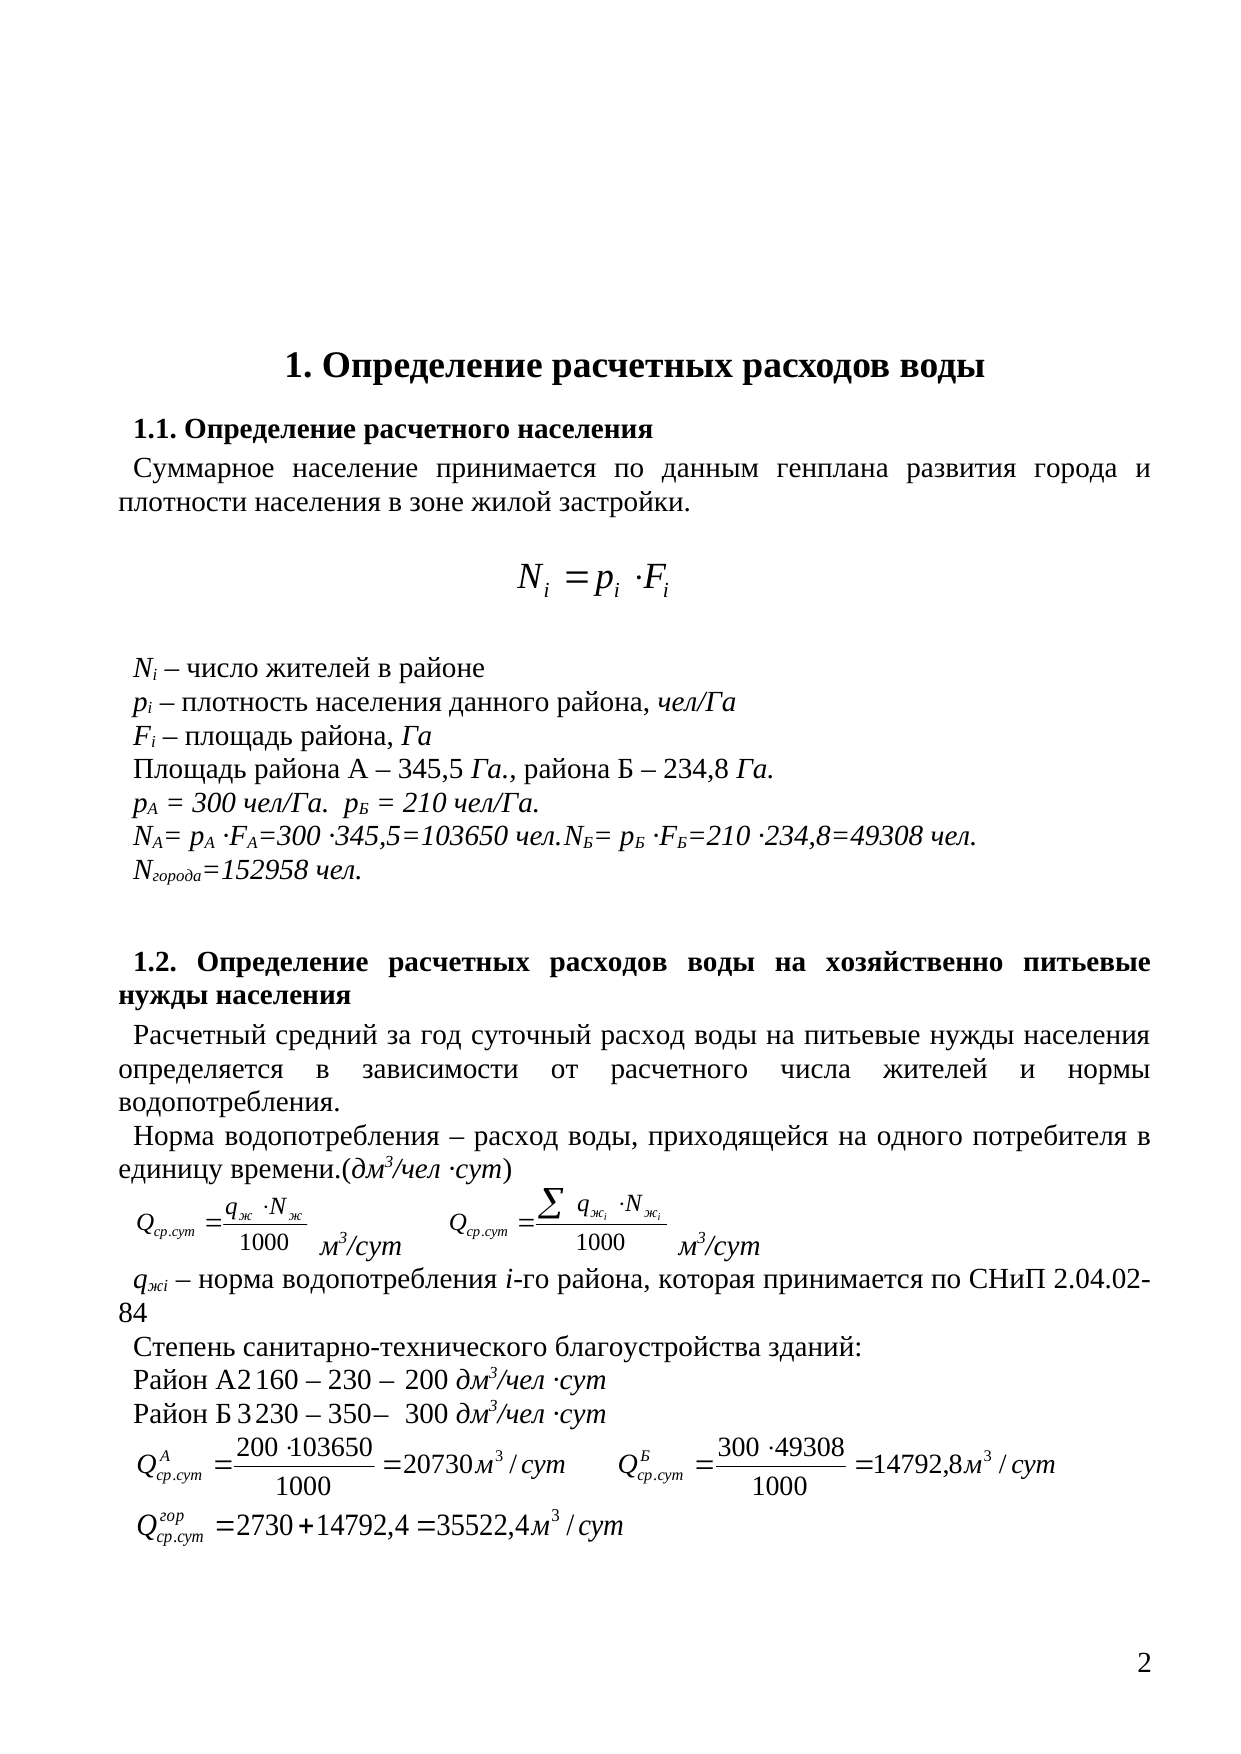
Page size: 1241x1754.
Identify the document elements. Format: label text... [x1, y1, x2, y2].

text Степень санитарно-технического благоустройства зданий: [118, 1329, 1152, 1362]
subtitle 1.2. Определение расчетных расходов воды на хозяйственно питьевые нужды населения [118, 944, 1152, 1011]
text Fi – площадь района, Га [118, 718, 1152, 751]
text Ni – число жителей в районе [118, 651, 1152, 684]
text qжi – норма водопотребления i-го района, которая принимается по СНиП 2.04.02-84 [118, 1262, 1152, 1329]
subtitle 1. Определение расчетных расходов воды [118, 343, 1152, 386]
text Nгорода=152958 чел. [118, 852, 1152, 885]
text Расчетный средний за год суточный расход воды на питьевые нужды населения определяется в зависимости от расчетного числа жителей и нормы водопотребления. [118, 1017, 1152, 1118]
text pА = 300 чел/Га. pБ = 210 чел/Га. [118, 785, 1152, 818]
text Норма водопотребления – расход воды, приходящейся на одного потребителя в единицу времени.(дм3/чел ∙сут) [118, 1118, 1152, 1185]
text Площадь района А – 345,5 Га., района Б – 234,8 Га. [118, 751, 1152, 785]
subtitle 1.1. Определение расчетного населения [118, 411, 1152, 444]
text м3/сут м3/сут [118, 1185, 1152, 1262]
text pi – плотность населения данного района, чел/Га [118, 684, 1152, 718]
text Суммарное население принимается по данным генплана развития города и плотности населения в зоне жилой застройки. [118, 451, 1152, 518]
text Район А 2 160 – 230 – 200 дм3/чел ∙сут [118, 1362, 1152, 1396]
text Район Б 3 230 – 350 – 300 дм3/чел ∙сут [118, 1396, 1152, 1429]
text NА= pА ∙FA=300 ∙345,5=103650 чел. NБ= pБ ∙FБ=210 ∙234,8=49308 чел. [118, 818, 1152, 852]
